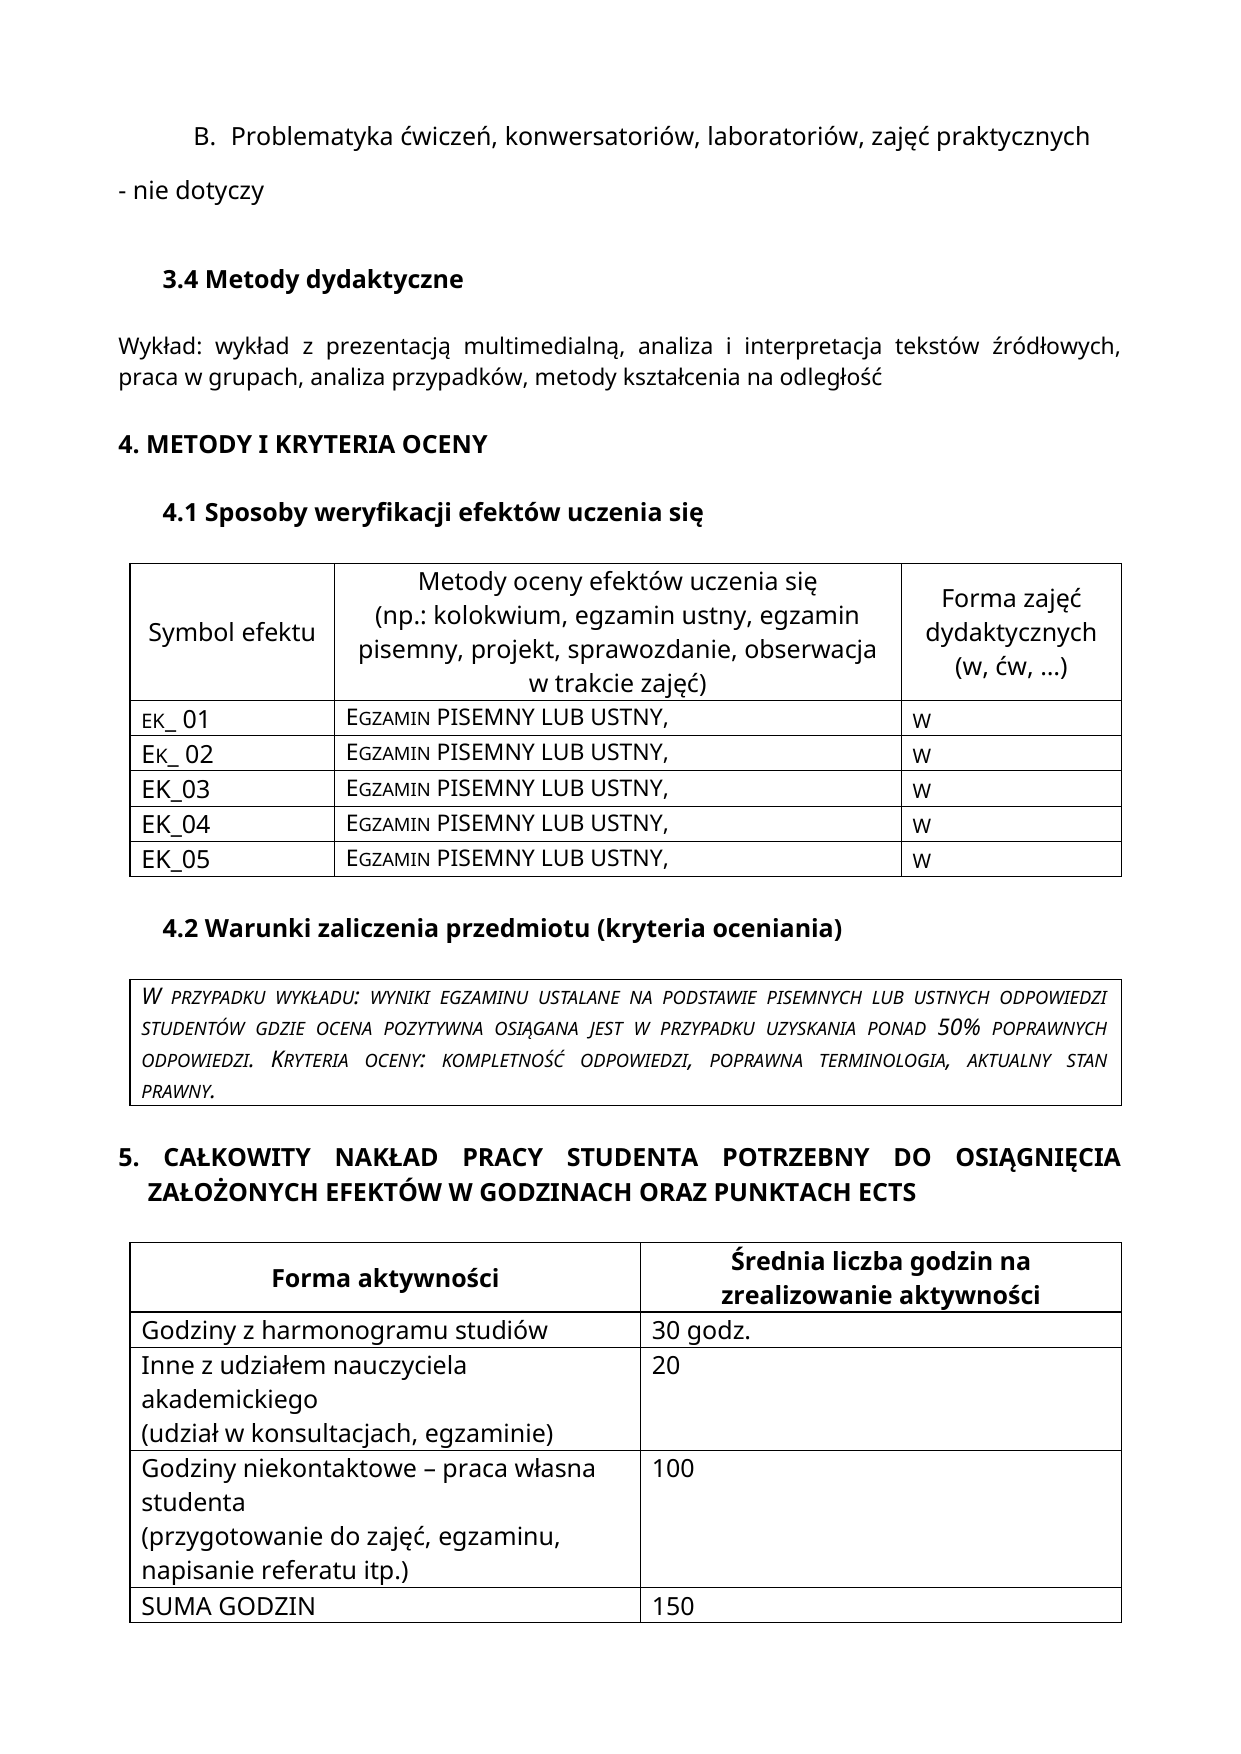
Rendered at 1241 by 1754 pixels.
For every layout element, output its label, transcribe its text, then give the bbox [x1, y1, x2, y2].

text 4.1 Sposoby weryfikacji efektów uczenia się [162, 495, 1122, 529]
table_cell 150 [641, 1588, 1121, 1622]
table_cell EK_03 [131, 771, 334, 806]
text - nie dotyczy [118, 173, 1122, 207]
list Problematyka ćwiczeń, konwersatoriów, laboratoriów, zajęć praktycznych [193, 118, 1122, 152]
text 3.4 Metody dydaktyczne [162, 262, 1122, 296]
table_cell EK_05 [131, 842, 334, 876]
table_cell 100 [641, 1451, 1121, 1587]
text 4. METODY I KRYTERIA OCENY [118, 427, 1122, 461]
table_cell w [902, 771, 1121, 806]
table_cell 20 [641, 1348, 1121, 1450]
table_cell Egzamin PISEMNY LUB USTNY, [335, 736, 901, 770]
table_cell ek_ 01 [131, 701, 334, 735]
table_cell 30 godz. [641, 1313, 1121, 1347]
table_cell Egzamin PISEMNY LUB USTNY, [335, 842, 901, 876]
table_cell Egzamin PISEMNY LUB USTNY, [335, 771, 901, 806]
table_cell EK_04 [131, 807, 334, 841]
text Wykład: wykład z prezentacją multimedialną, analiza i interpretacja tekstów źródłowych, praca w grupach, analiza przypadków, metody kształcenia na odległość [118, 330, 1122, 393]
table_cell w [902, 736, 1121, 770]
table_header Średnia liczba godzin na zrealizowanie aktywności [641, 1243, 1121, 1311]
table_cell Godziny niekontaktowe – praca własna studenta (przygotowanie do zajęć, egzaminu, napisanie referatu itp.) [131, 1451, 640, 1587]
table_header Symbol efektu [131, 564, 334, 700]
text 5. CAŁKOWITY NAKŁAD PRACY STUDENTA POTRZEBNY DO OSIĄGNIĘCIA ZAŁOŻONYCH EFEKTÓW W GODZINACH ORAZ PUNKTACH ECTS [118, 1140, 1122, 1208]
table_header Forma zajęć dydaktycznych (w, ćw, …) [902, 564, 1121, 700]
table_header W przypadku wykładu: wyniki egzaminu ustalane na podstawie pisemnych lub ustnych odpowiedzi studentów gdzie ocena pozytywna osiągana jest w przypadku uzyskania ponad 50% poprawnych odpowiedzi. Kryteria oceny: kompletność odpowiedzi, poprawna terminologia, aktualny stan prawny. [131, 980, 1121, 1105]
table_cell Ek_ 02 [131, 736, 334, 770]
text 4.2 Warunki zaliczenia przedmiotu (kryteria oceniania) [162, 911, 1122, 945]
table_cell w [902, 701, 1121, 735]
table_cell SUMA GODZIN [131, 1588, 640, 1622]
table_header Metody oceny efektów uczenia się (np.: kolokwium, egzamin ustny, egzamin pisemny, projekt, sprawozdanie, obserwacja w trakcie zajęć) [335, 564, 901, 700]
table_cell Egzamin PISEMNY LUB USTNY, [335, 701, 901, 735]
table_cell w [902, 842, 1121, 876]
table_cell Egzamin PISEMNY LUB USTNY, [335, 807, 901, 841]
table_cell w [902, 807, 1121, 841]
table_cell Inne z udziałem nauczyciela akademickiego (udział w konsultacjach, egzaminie) [131, 1348, 640, 1450]
table_cell Godziny z harmonogramu studiów [131, 1313, 640, 1347]
table_header Forma aktywności [131, 1243, 640, 1311]
